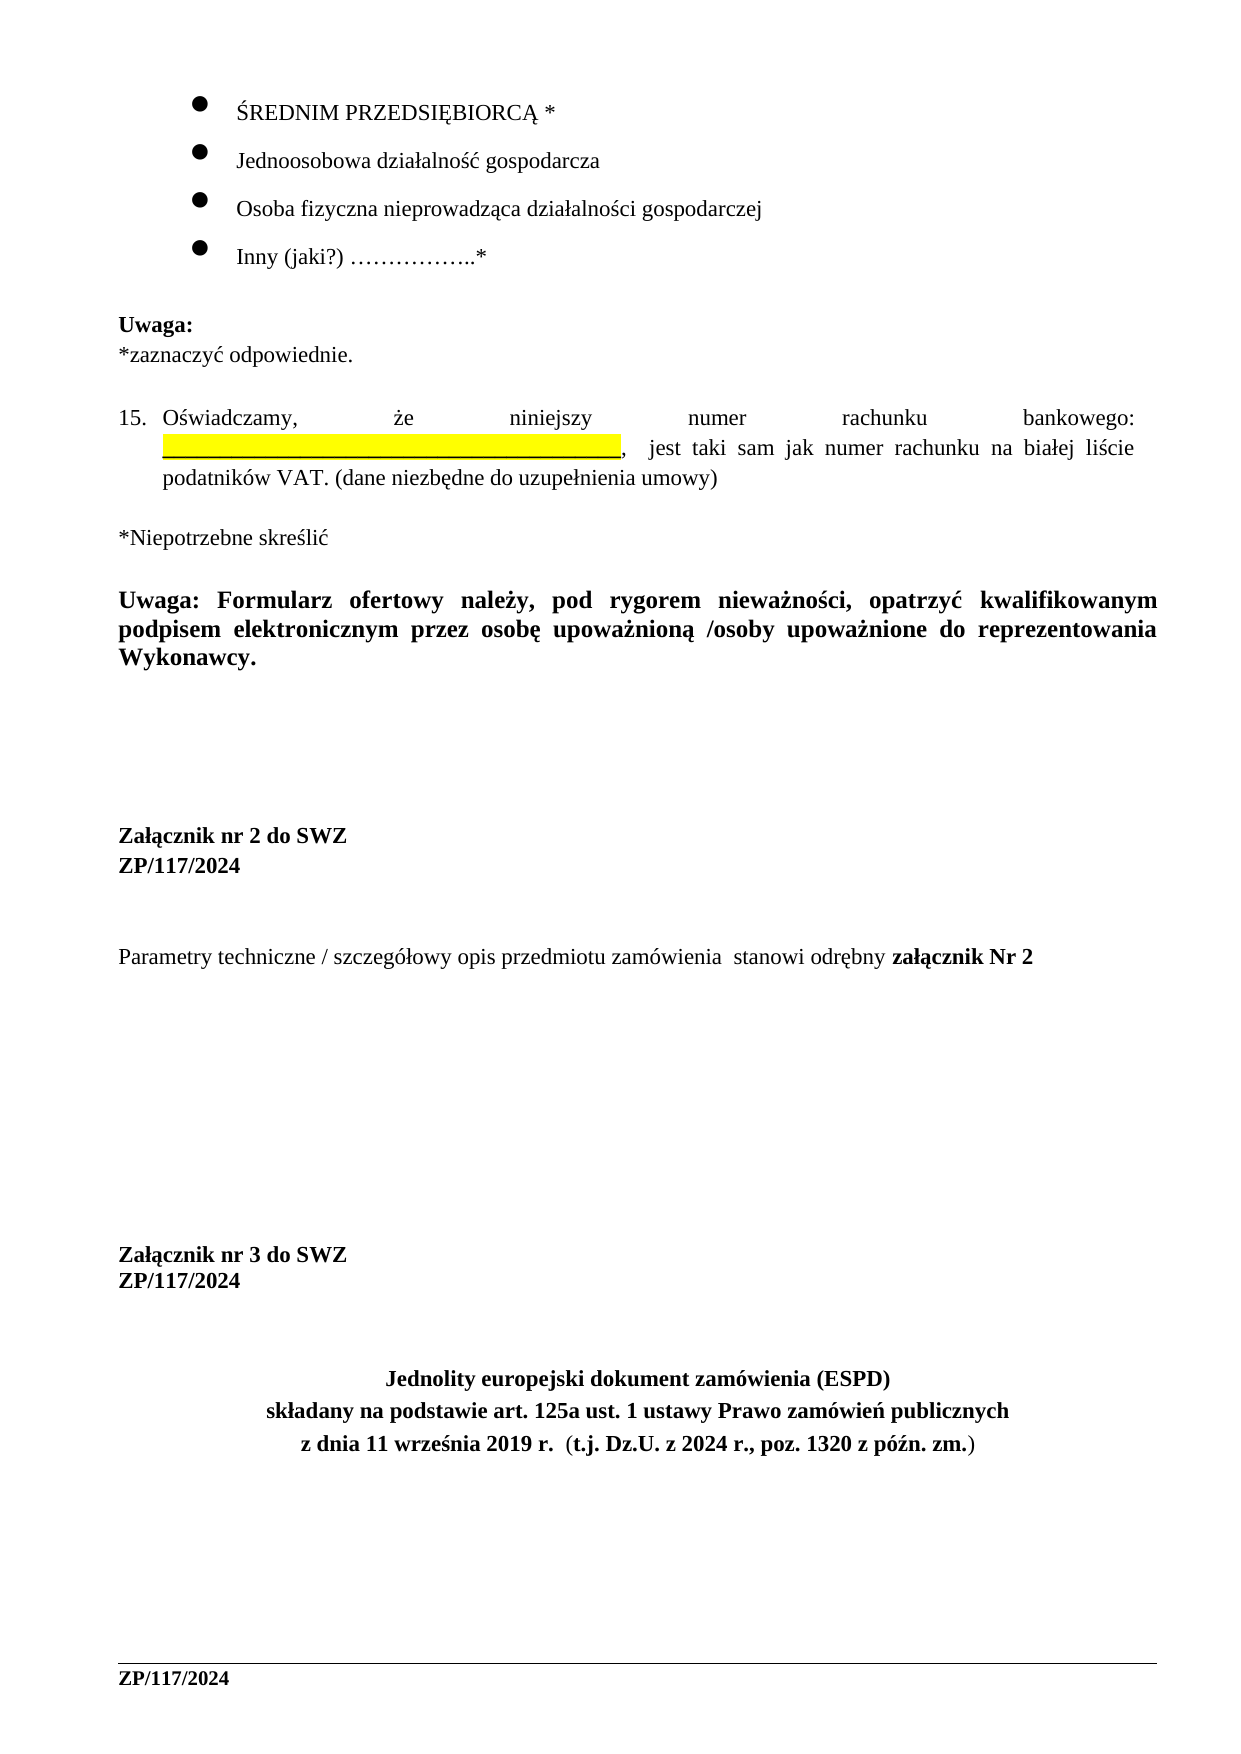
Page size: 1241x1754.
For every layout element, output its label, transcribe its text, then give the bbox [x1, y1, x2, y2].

text Uwaga: Formularz ofertowy należy, pod rygorem nieważności, opatrzyć kwalifikowanym podpisem elektronicznym przez osobę upoważnioną /osoby upoważnione do reprezentowania Wykonawcy. [118, 585, 1157, 671]
text składany na podstawie art. 125a ust. 1 ustawy Prawo zamówień publicznych [118, 1397, 1157, 1424]
text Parametry techniczne / szczegółowy opis przedmiotu zamówienia stanowi odrębny załącznik Nr 2 [118, 943, 1157, 969]
text ZP/117/2024 [118, 1267, 1157, 1293]
text ZP/117/2024 [118, 852, 1157, 879]
list Jednoosobowa działalność gospodarcza [192, 137, 1157, 178]
text z dnia 11 września 2019 r. (t.j. Dz.U. z 2024 r., poz. 1320 z późn. zm.) [118, 1430, 1157, 1456]
list Osoba fizyczna nieprowadząca działalności gospodarczej [192, 184, 1157, 226]
text *Niepotrzebne skreślić [118, 524, 1157, 551]
list ŚREDNIM PRZEDSIĘBIORCĄ * [192, 89, 1157, 130]
text Jednolity europejski dokument zamówienia (ESPD) [118, 1365, 1157, 1391]
text *zaznaczyć odpowiednie. [118, 341, 1157, 367]
text Załącznik nr 2 do SWZ [118, 822, 1157, 848]
list Oświadczamy, że niniejszy numer rachunku bankowego: ________________________________________, jest taki sam jak numer rachunku na białej liście podatników VAT. (dane niezbędne do uzupełnienia umowy) [118, 404, 1136, 490]
text Uwaga: [118, 311, 1157, 337]
text Załącznik nr 3 do SWZ [118, 1241, 1157, 1267]
list Inny (jaki?) ……………..* [192, 232, 1157, 274]
